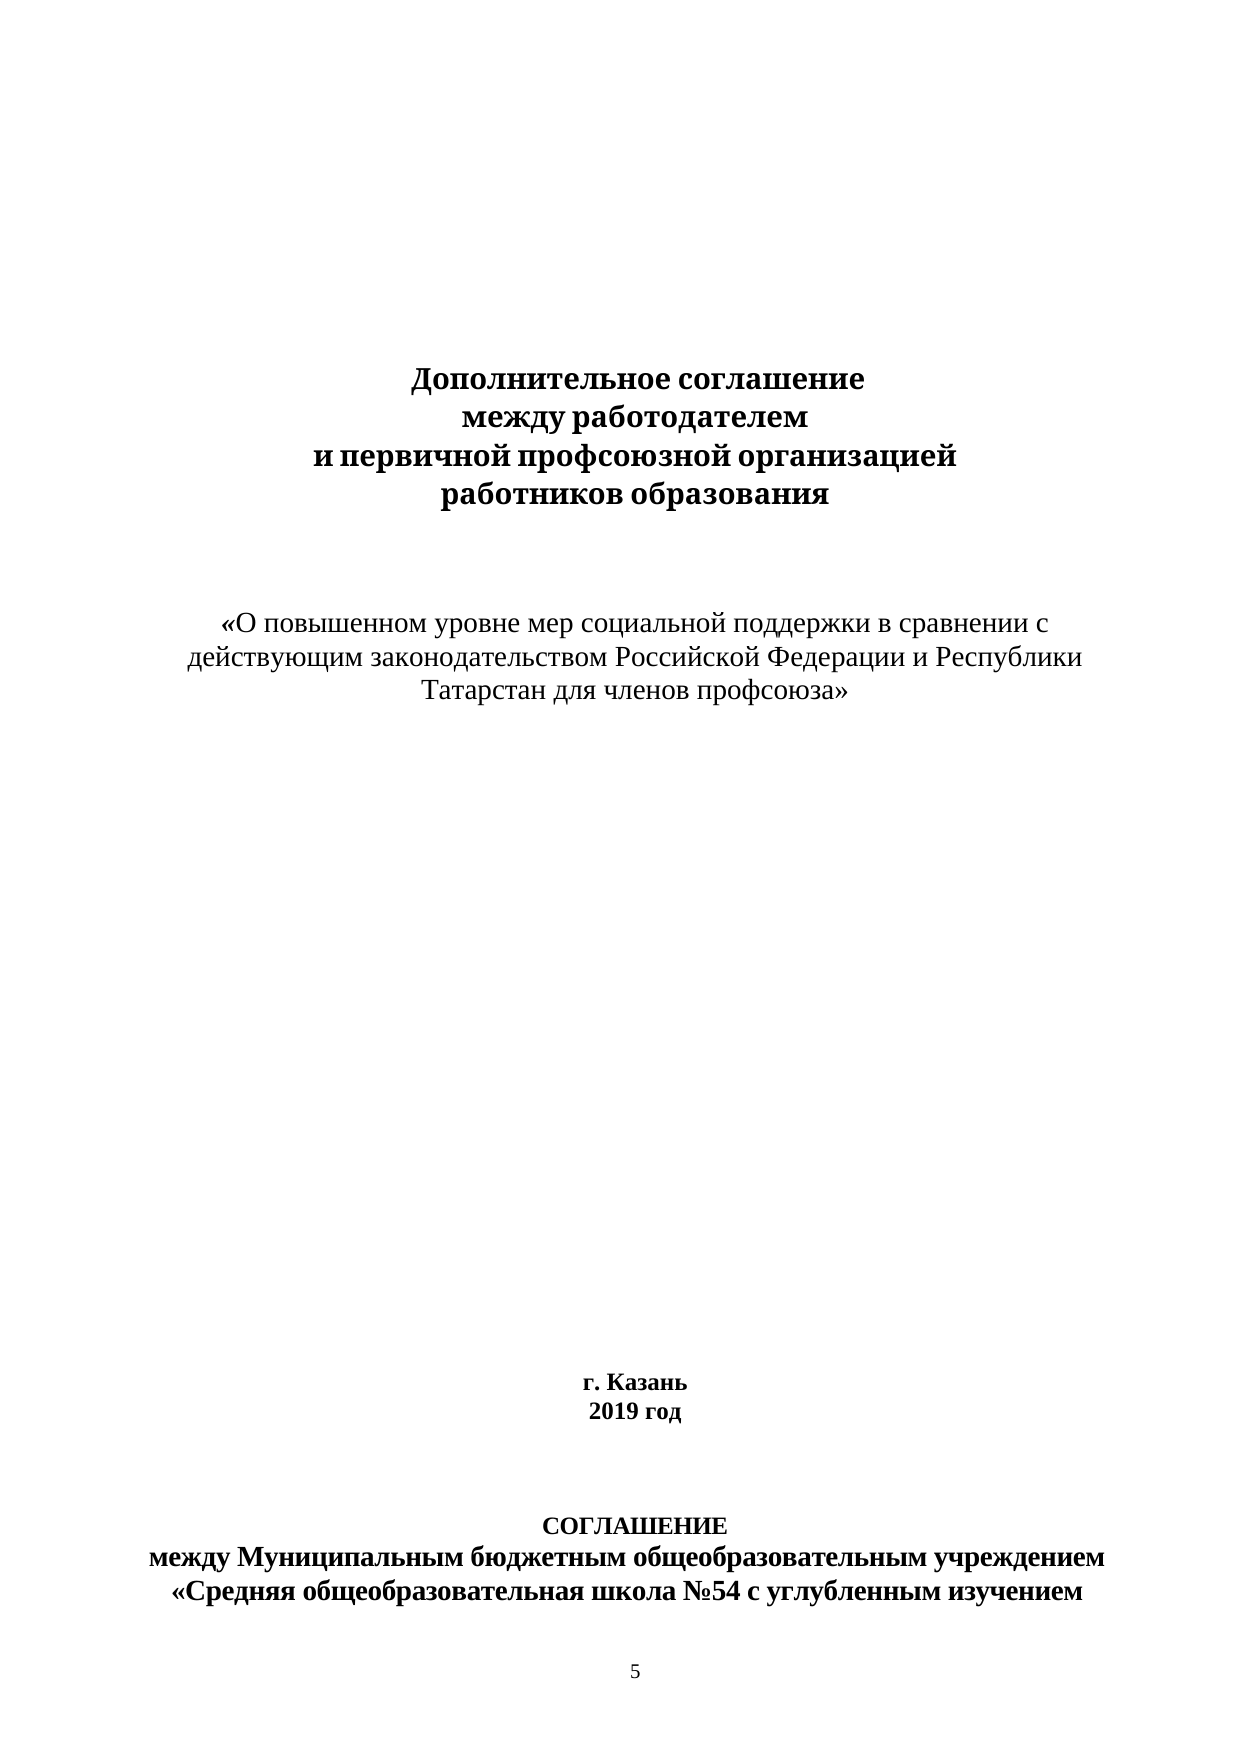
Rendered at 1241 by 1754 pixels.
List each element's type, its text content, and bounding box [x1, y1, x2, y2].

text между работодателем [133, 401, 1137, 435]
text 2019 год [133, 1396, 1137, 1424]
text и первичной профсоюзной организацией [133, 440, 1137, 473]
text работников образования [133, 478, 1137, 512]
text Дополнительное соглашение [133, 363, 1137, 396]
text СОГЛАШЕНИЕ [133, 1511, 1137, 1539]
text «О повышенном уровне мер социальной поддержки в сравнении с действующим законодательством Российской Федерации и Республики Татарстан для членов профсоюза» [133, 605, 1137, 706]
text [133, 1573, 1121, 1607]
text г. Казань [133, 1367, 1137, 1396]
text между Муниципальным бюджетным общеобразовательным учреждением [133, 1539, 1121, 1573]
